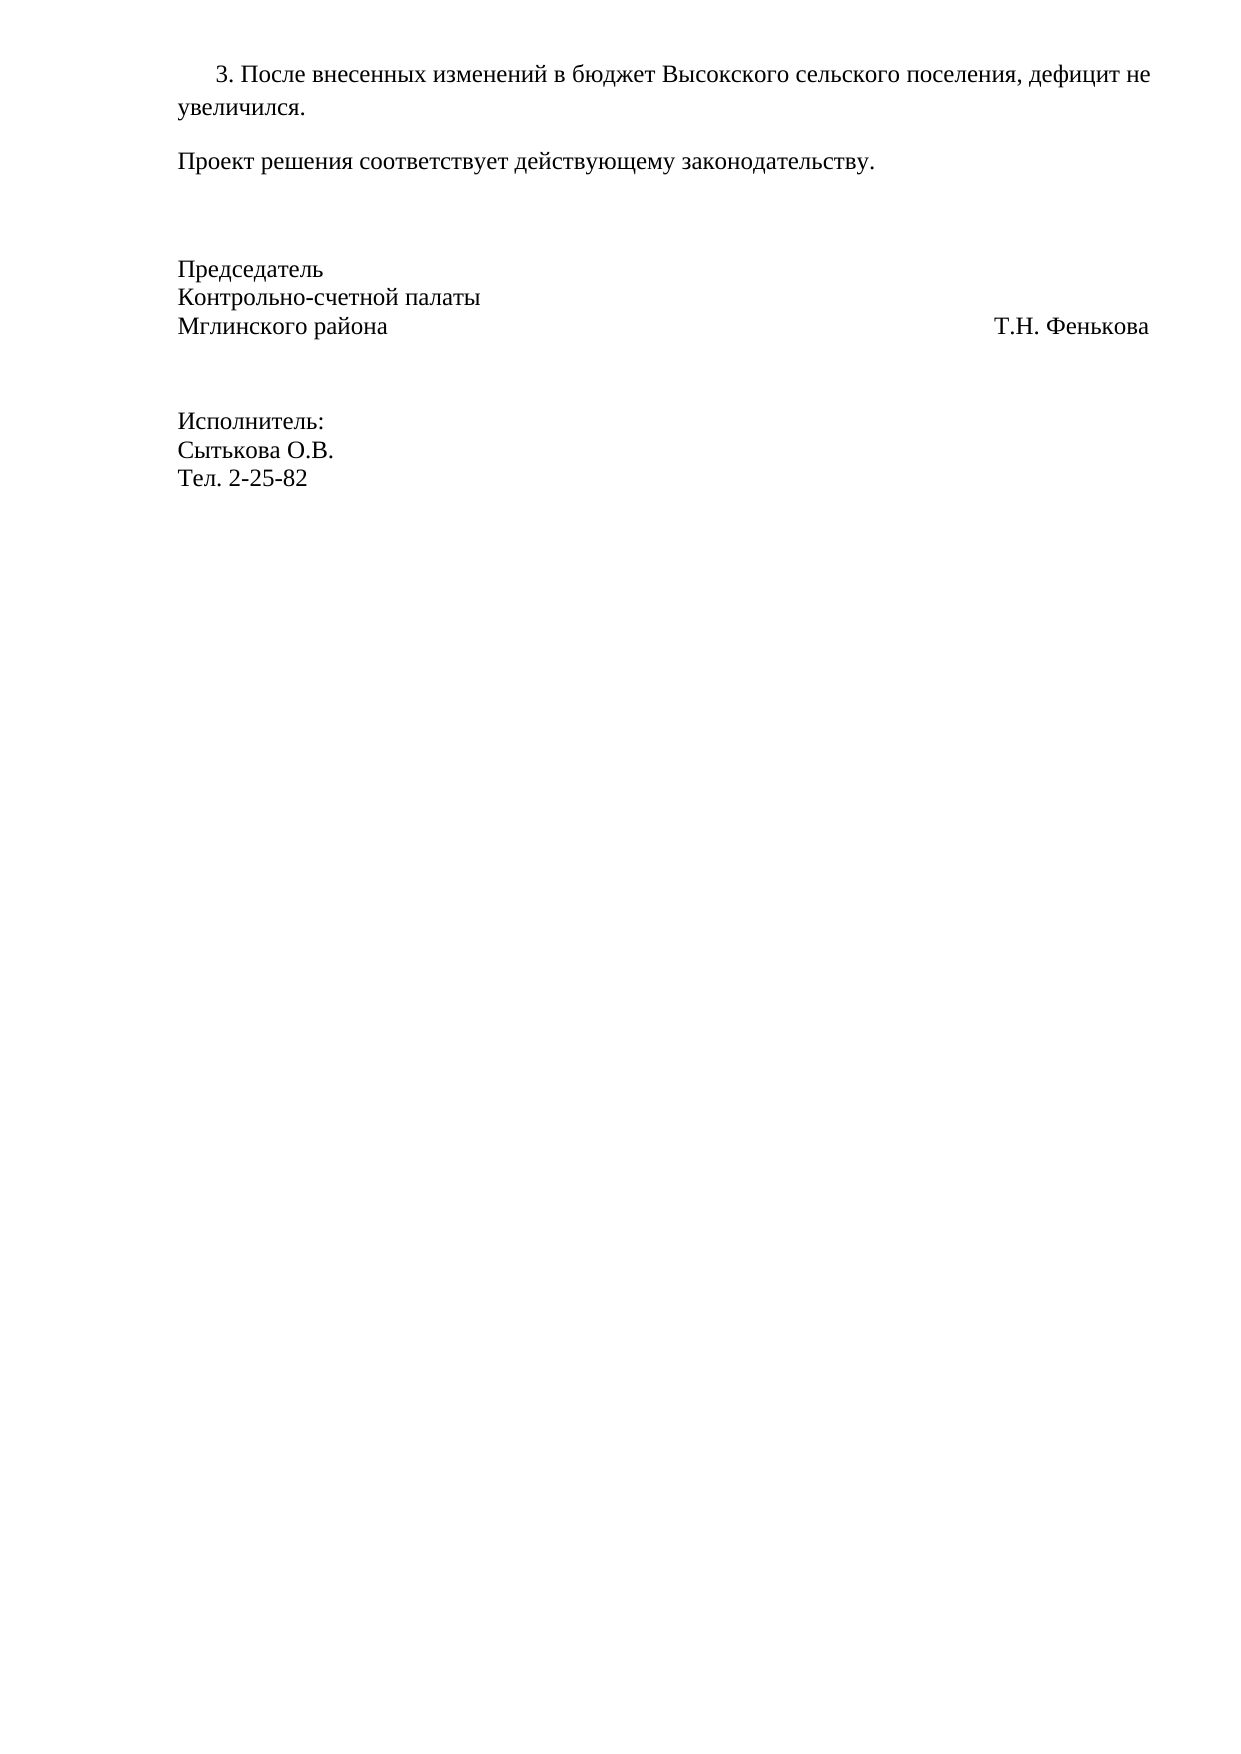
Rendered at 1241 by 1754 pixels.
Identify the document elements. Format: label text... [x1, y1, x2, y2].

text Тел. 2-25-82 [177, 463, 1152, 492]
text Мглинского района Т.Н. Фенькова [177, 311, 1152, 340]
text Проект решения соответствует действующему законодательству. [177, 146, 1152, 175]
text Контрольно-счетной палаты [177, 282, 1152, 311]
text 3. После внесенных изменений в бюджет Высокского сельского поселения, дефицит не увеличился. [177, 59, 1152, 121]
text Исполнитель: [177, 406, 1152, 435]
text Сытькова О.В. [177, 435, 1152, 463]
text Председатель [177, 254, 1152, 282]
